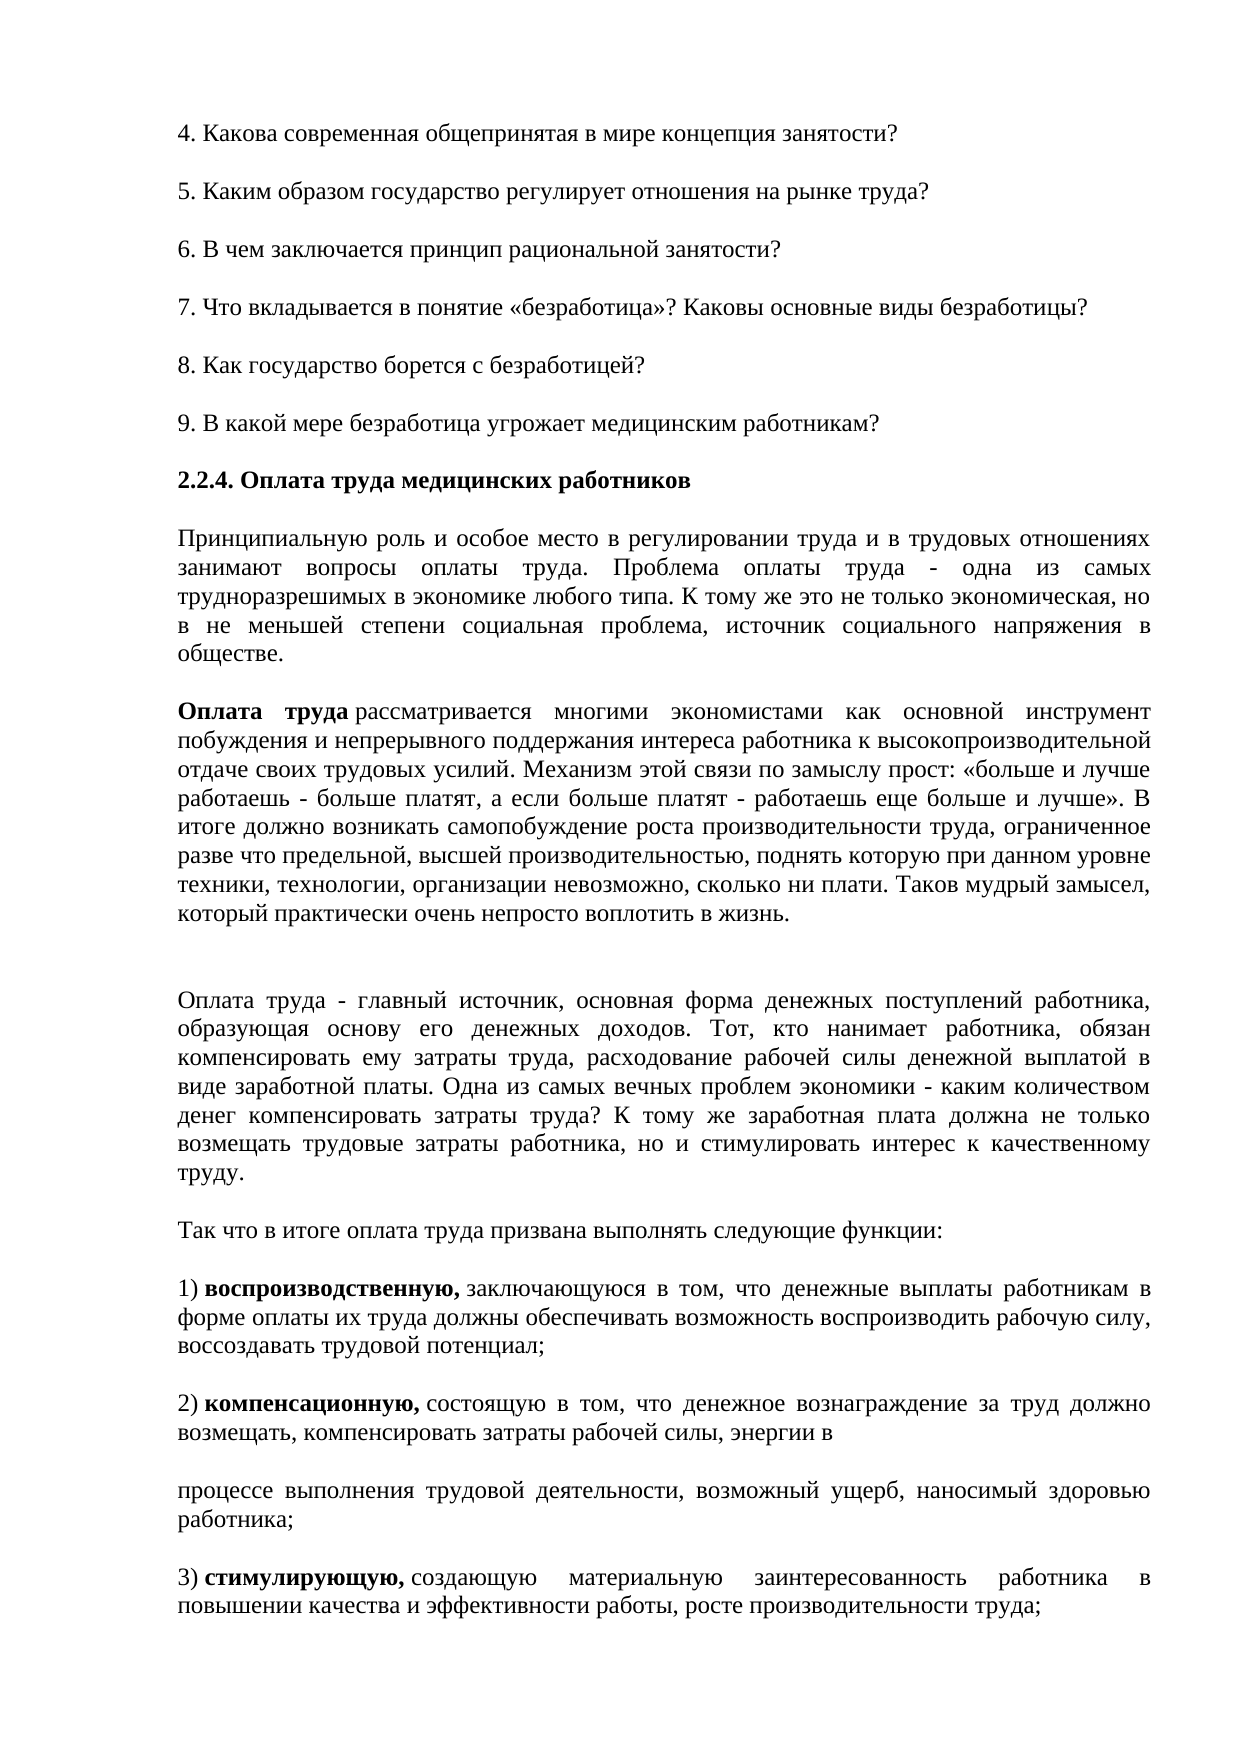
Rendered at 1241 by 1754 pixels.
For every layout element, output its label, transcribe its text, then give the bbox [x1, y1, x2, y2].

text 2) компенсационную, состоящую в том, что денежное вознаграждение за труд должно возмещать, компенсировать затраты рабочей силы, энергии в [177, 1388, 1152, 1446]
text Оплата труда - главный источник, основная форма денежных поступлений работника, образующая основу его денежных доходов. Тот, кто нанимает работника, обязан компенсировать ему затраты труда, расходование рабочей силы денежной выплатой в виде заработной платы. Одна из самых вечных проблем экономики - каким количеством денег компенсировать затраты труда? К тому же заработная плата должна не только возмещать трудовые затраты работника, но и стимулировать интерес к качественному труду. [177, 985, 1152, 1186]
text 2.2.4. Оплата труда медицинских работников [177, 466, 1152, 494]
text процессе выполнения трудовой деятельности, возможный ущерб, наносимый здоровью работника; [177, 1475, 1152, 1533]
text 7. Что вкладывается в понятие «безработица»? Каковы основные виды безработицы? [177, 292, 1152, 321]
text Принципиальную роль и особое место в регулировании труда и в трудовых отношениях занимают вопросы оплаты труда. Проблема оплаты труда - одна из самых трудноразрешимых в экономике любого типа. К тому же это не только экономическая, но в не меньшей степени социальная проблема, источник социального напряжения в обществе. [177, 523, 1152, 667]
text Так что в итоге оплата труда призвана выполнять следующие функции: [177, 1215, 1152, 1244]
text 4. Какова современная общепринятая в мире концепция занятости? [177, 118, 1152, 147]
text 8. Как государство борется с безработицей? [177, 350, 1152, 378]
text 1) воспроизводственную, заключающуюся в том, что денежные выплаты работникам в форме оплаты их труда должны обеспечивать возможность воспроизводить рабочую силу, воссоздавать трудовой потенциал; [177, 1273, 1152, 1359]
text 9. В какой мере безработица угрожает медицинским работникам? [177, 408, 1152, 436]
text 6. В чем заключается принцип рациональной занятости? [177, 234, 1152, 263]
text 5. Каким образом государство регулирует отношения на рынке труда? [177, 176, 1152, 205]
text 3) стимулирующую, создающую материальную заинтересованность работника в повышении качества и эффективности работы, росте производительности труда; [177, 1562, 1152, 1619]
text Оплата труда рассматривается многими экономистами как основной инструмент побуждения и непрерывного поддержания интереса работника к высокопроизводительной отдаче своих трудовых усилий. Механизм этой связи по замыслу прост: «больше и лучше работаешь - больше платят, а если больше платят - работаешь еще больше и лучше». В итоге должно возникать самопобуждение роста производительности труда, ограниченное разве что предельной, высшей производительностью, поднять которую при данном уровне техники, технологии, организации невозможно, сколько ни плати. Таков мудрый замысел, который практически очень непросто воплотить в жизнь. [177, 696, 1152, 926]
